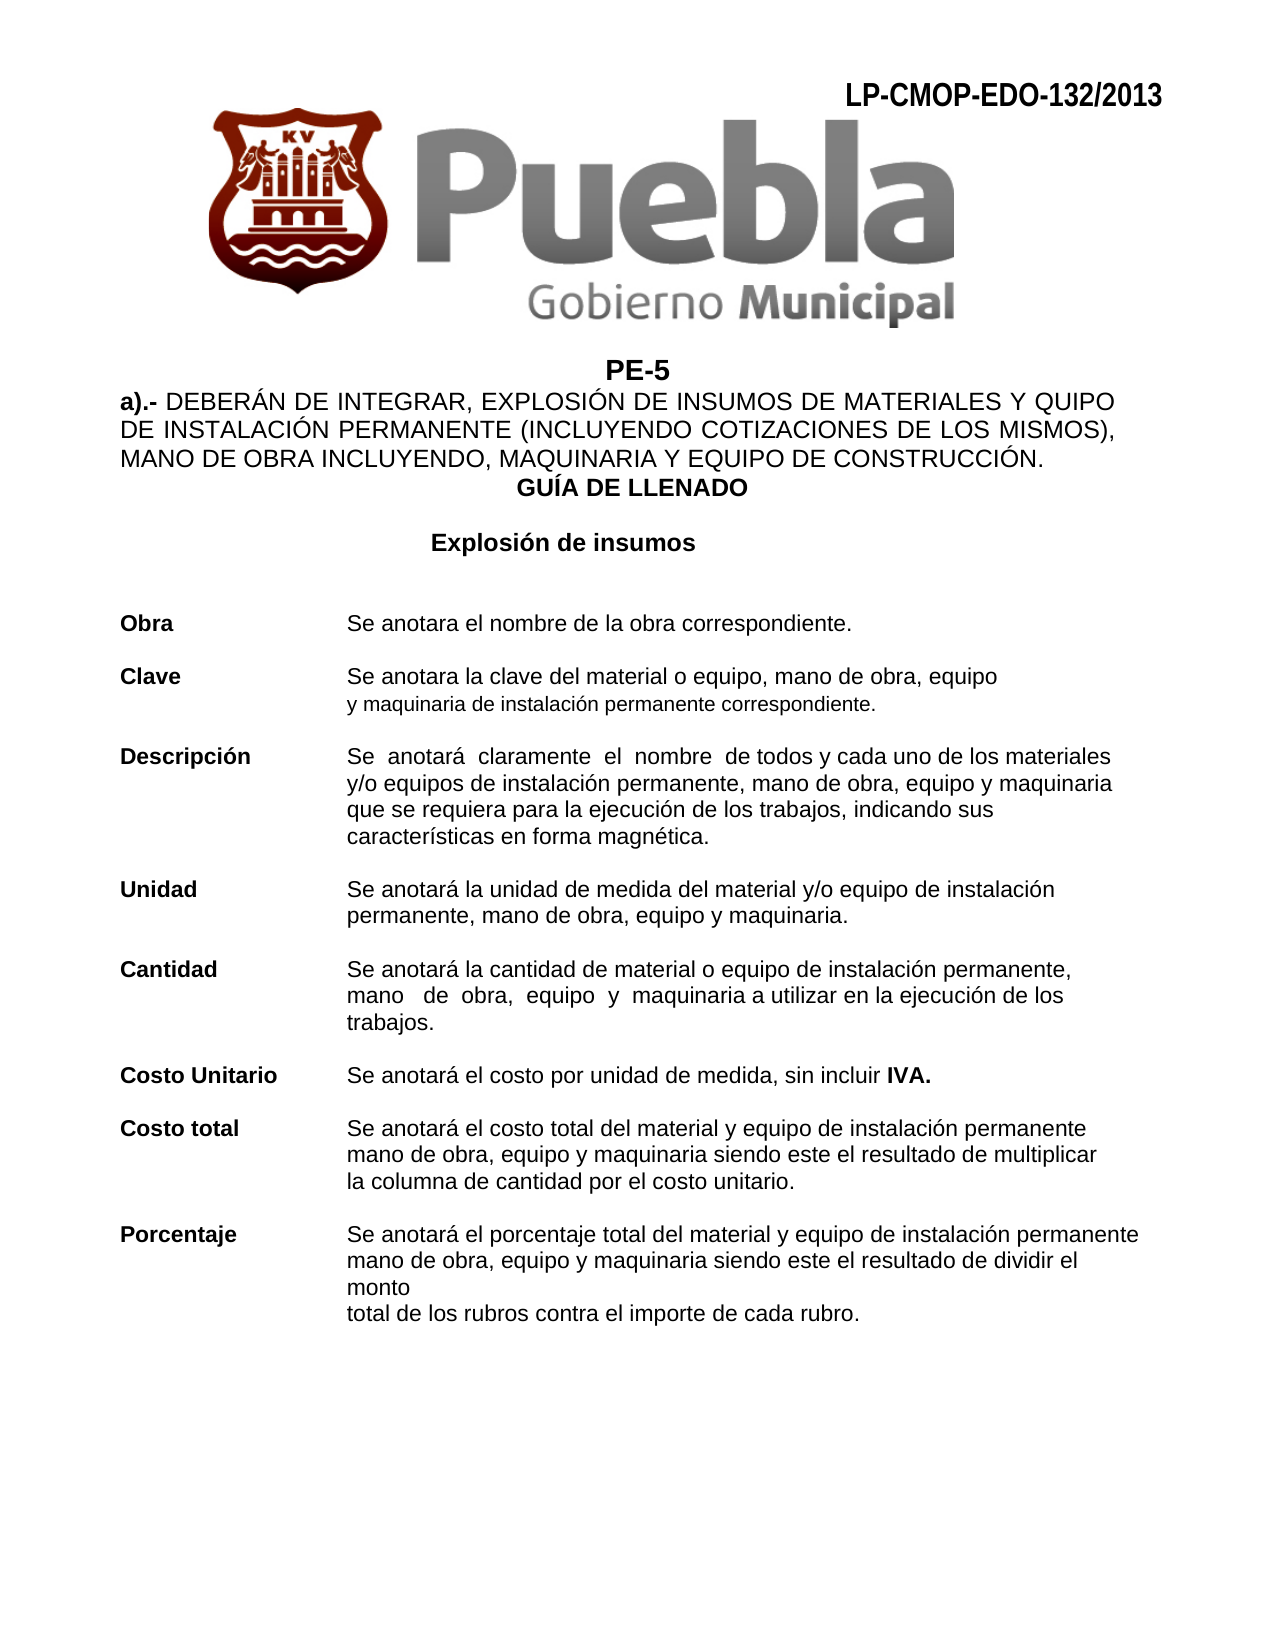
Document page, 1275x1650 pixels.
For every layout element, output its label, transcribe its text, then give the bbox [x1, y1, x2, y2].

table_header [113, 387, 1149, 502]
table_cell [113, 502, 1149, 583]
text PE-5 [112, 353, 1162, 387]
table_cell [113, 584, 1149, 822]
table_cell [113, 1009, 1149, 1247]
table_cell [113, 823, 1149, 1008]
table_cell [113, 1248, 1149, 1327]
picture [208, 108, 954, 328]
